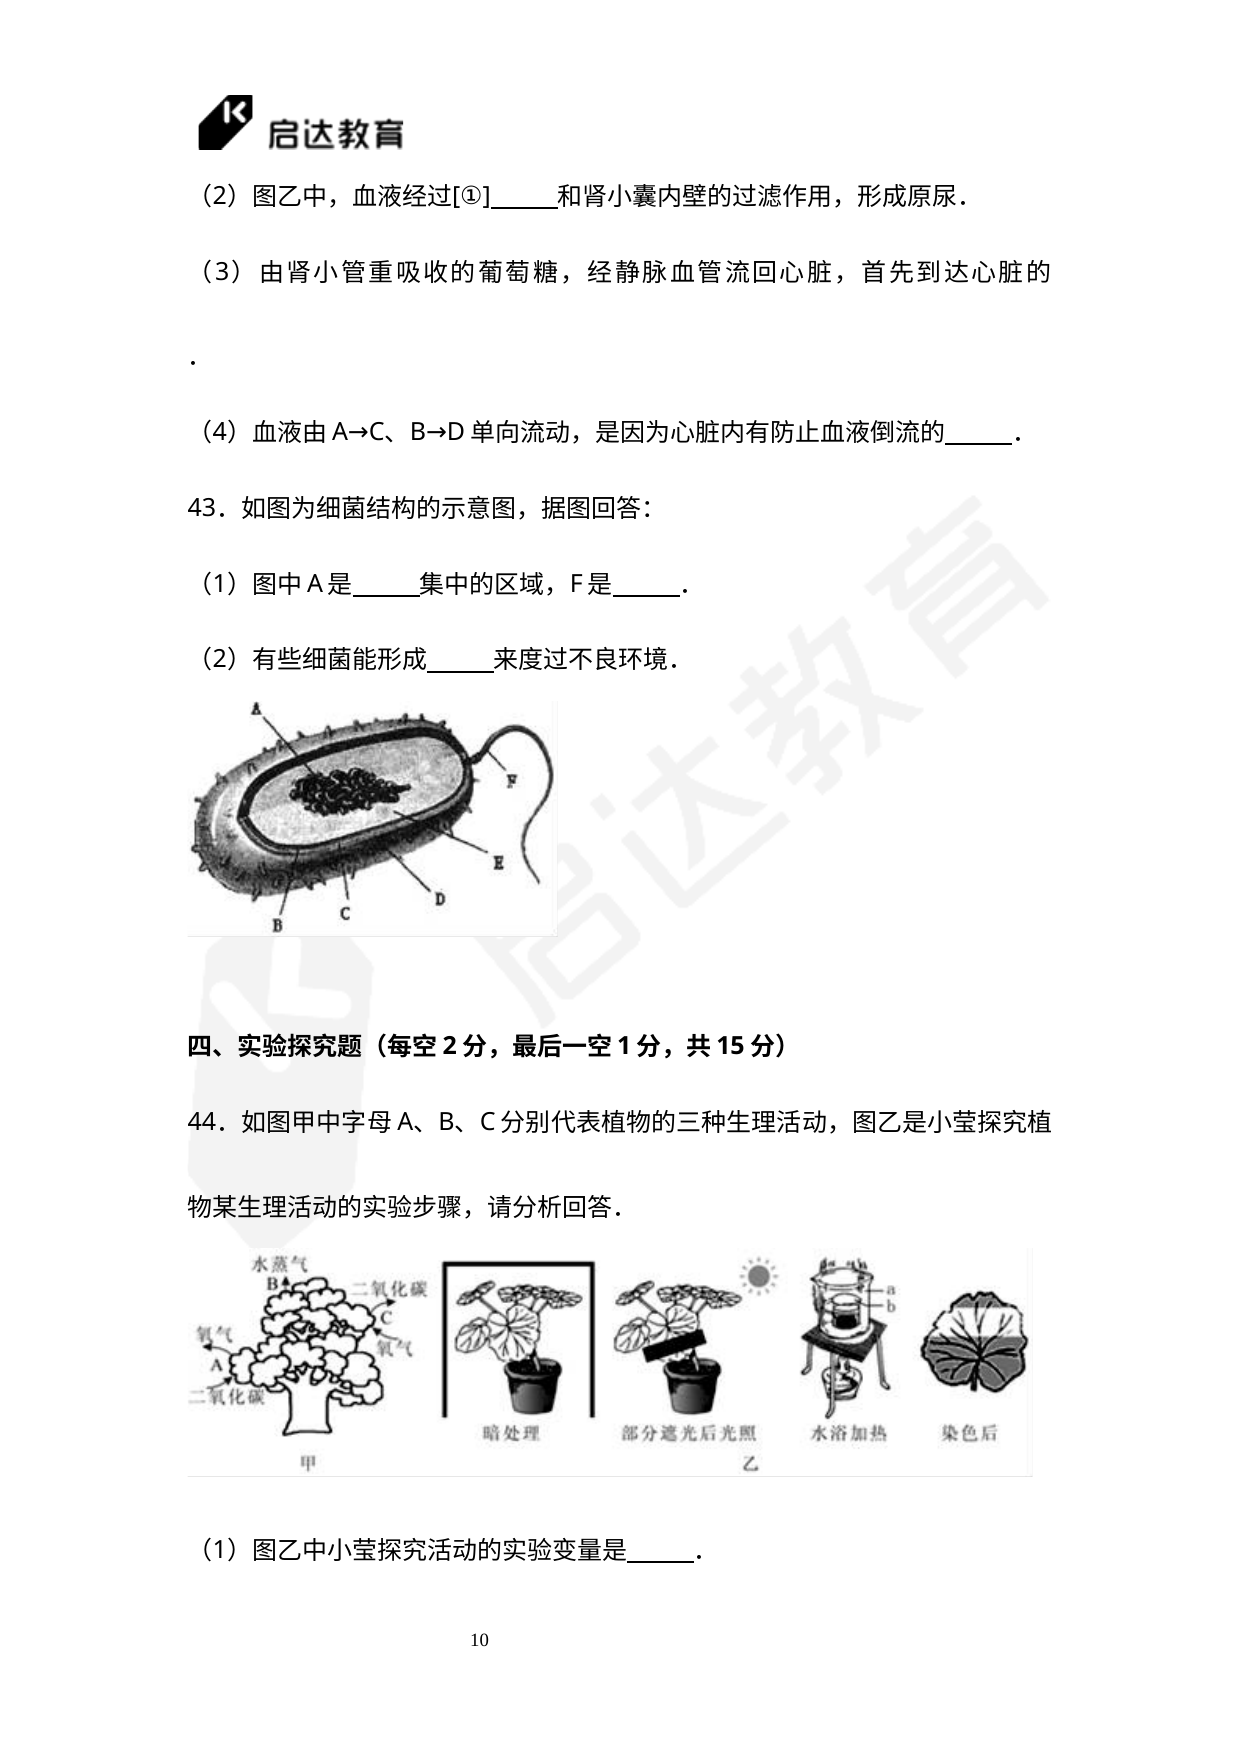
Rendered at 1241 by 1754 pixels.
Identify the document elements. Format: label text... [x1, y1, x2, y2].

text （2）图乙中，血液经过[①] 和肾小囊内壁的过滤作用，形成原尿． [187, 162, 1053, 227]
text （3）由肾小管重吸收的葡萄糖，经静脉血管流回心脏，首先到达心脏的 ． [187, 238, 1053, 387]
text （2）有些细菌能形成 来度过不良环境． [187, 626, 1053, 691]
text （4）血液由A→C、B→D单向流动，是因为心脏内有防止血液倒流的 ． [187, 398, 1053, 463]
text 四、实验探究题（每空2分，最后一空1分，共15分） [187, 1012, 1053, 1077]
text （1）图中A是 集中的区域，F是 ． [187, 550, 1053, 615]
picture [187, 701, 558, 937]
picture [198, 95, 404, 150]
text （1）图乙中小莹探究活动的实验变量是 ． [187, 1516, 1053, 1581]
text 43．如图为细菌结构的示意图，据图回答： [187, 474, 1053, 539]
picture [187, 1248, 1033, 1477]
text 44．如图甲中字母A、B、C分别代表植物的三种生理活动，图乙是小莹探究植物某生理活动的实验步骤，请分析回答． [187, 1088, 1053, 1238]
